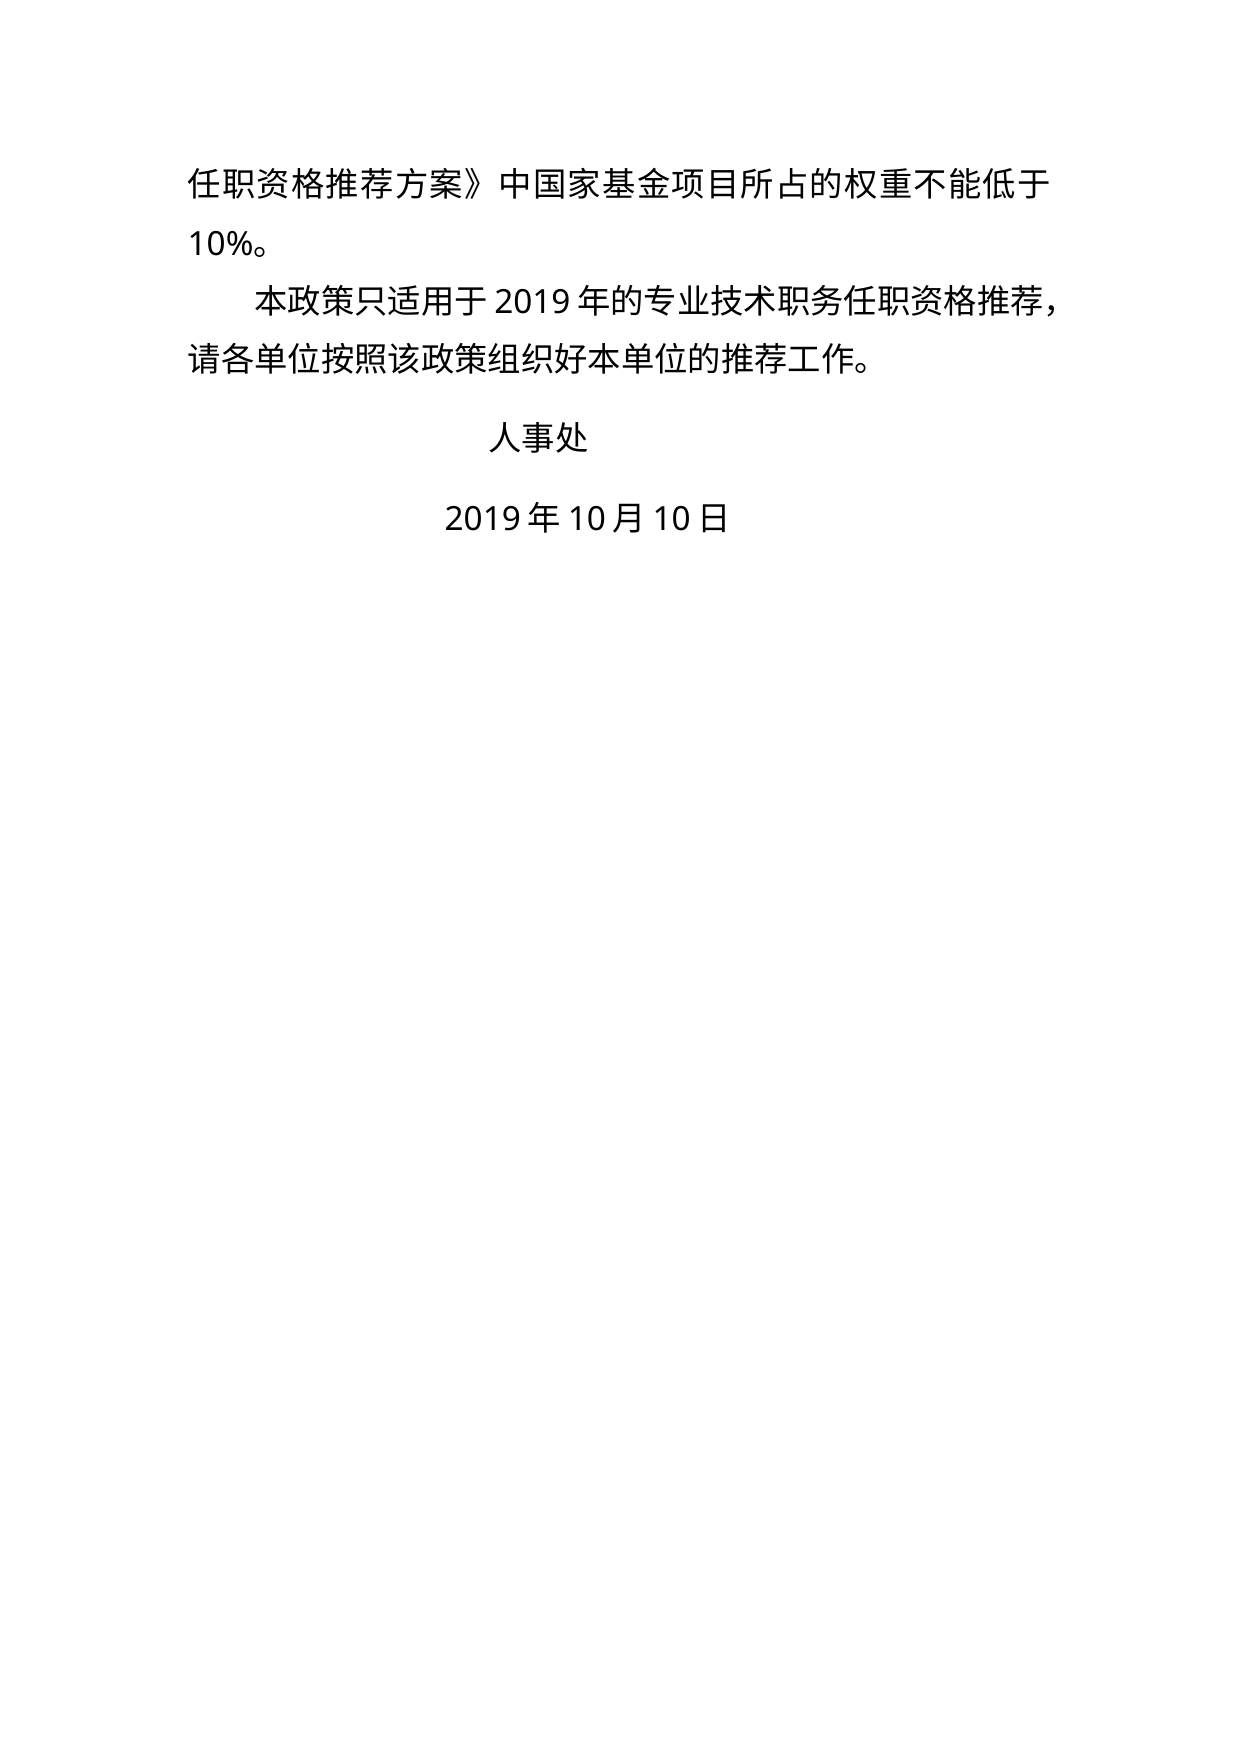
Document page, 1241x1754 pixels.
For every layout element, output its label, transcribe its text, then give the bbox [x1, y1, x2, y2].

text 人事处 [187, 404, 1053, 462]
text 2019年10月10日 [187, 483, 1053, 542]
text 本政策只适用于2019年的专业技术职务任职资格推荐，请各单位按照该政策组织好本单位的推荐工作。 [187, 267, 1053, 383]
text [187, 150, 1053, 267]
